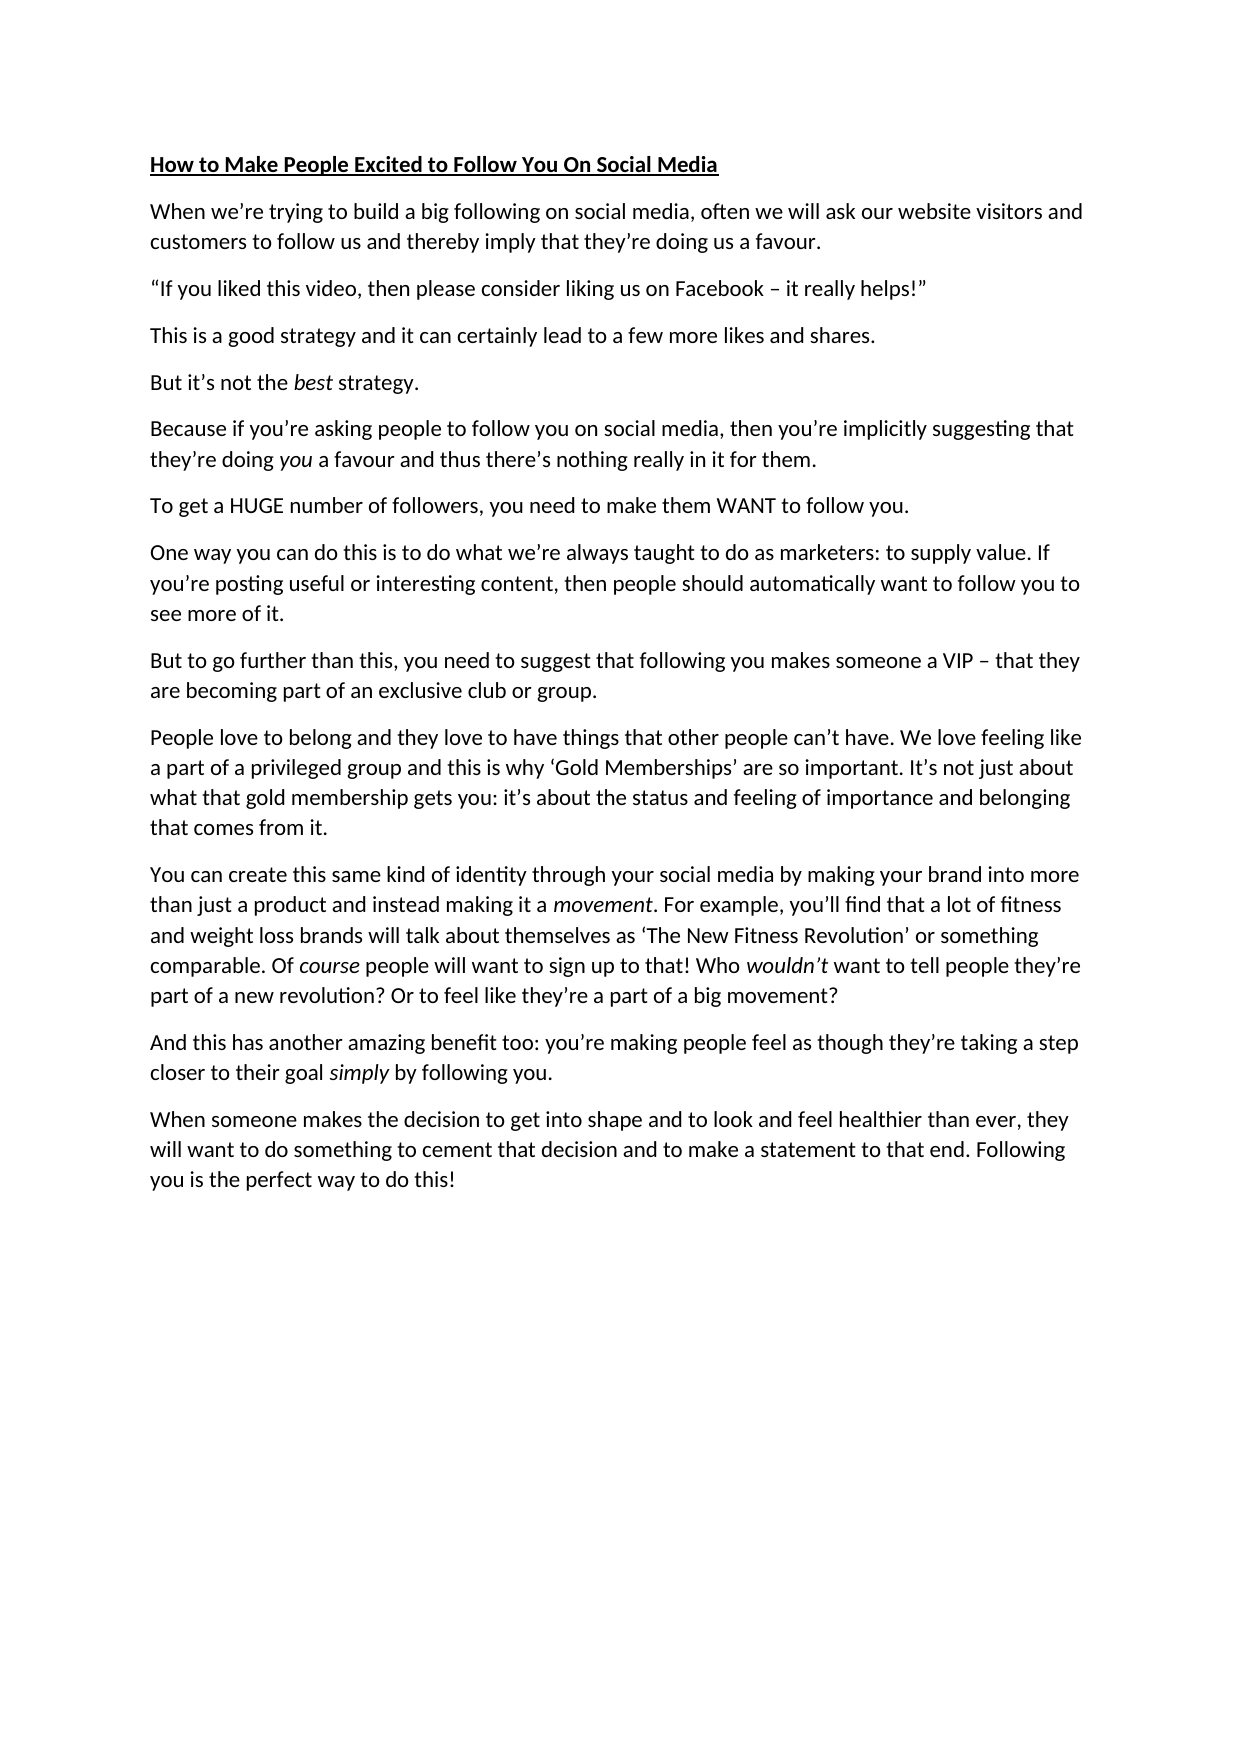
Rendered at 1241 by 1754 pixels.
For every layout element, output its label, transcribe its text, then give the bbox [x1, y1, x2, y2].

text One way you can do this is to do what we’re always taught to do as marketers: to supply value. If you’re posting useful or interesting content, then people should automatically want to follow you to see more of it. [150, 538, 1090, 627]
text But it’s not the best strategy. [150, 368, 1090, 396]
text When someone makes the decision to get into shape and to look and feel healthier than ever, they will want to do something to cement that decision and to make a statement to that end. Following you is the perfect way to do this! [150, 1105, 1090, 1194]
text “If you liked this video, then please consider liking us on Facebook – it really helps!” [150, 274, 1090, 302]
text You can create this same kind of identity through your social media by making your brand into more than just a product and instead making it a movement. For example, you’ll find that a lot of fitness and weight loss brands will talk about themselves as ‘The New Fitness Revolution’ or something comparable. Of course people will want to sign up to that! Who wouldn’t want to tell people they’re part of a new revolution? Or to feel like they’re a part of a big movement? [150, 860, 1090, 1009]
text To get a HUGE number of followers, you need to make them WANT to follow you. [150, 492, 1090, 520]
text People love to belong and they love to have things that other people can’t have. We love feeling like a part of a privileged group and this is why ‘Gold Memberships’ are so important. It’s not just about what that gold membership gets you: it’s about the status and feeling of importance and belonging that comes from it. [150, 723, 1090, 842]
text How to Make People Excited to Follow You On Social Media [150, 150, 1090, 178]
text This is a good strategy and it can certainly lead to a few more likes and shares. [150, 321, 1090, 349]
text But to go further than this, you need to suggest that following you makes someone a VIP – that they are becoming part of an exclusive club or group. [150, 646, 1090, 704]
text When we’re trying to build a big following on social media, often we will ask our website visitors and customers to follow us and thereby imply that they’re doing us a favour. [150, 197, 1090, 255]
text Because if you’re asking people to follow you on social media, then you’re implicitly suggesting that they’re doing you a favour and thus there’s nothing really in it for them. [150, 414, 1090, 473]
text And this has another amazing benefit too: you’re making people feel as though they’re taking a step closer to their goal simply by following you. [150, 1028, 1090, 1086]
